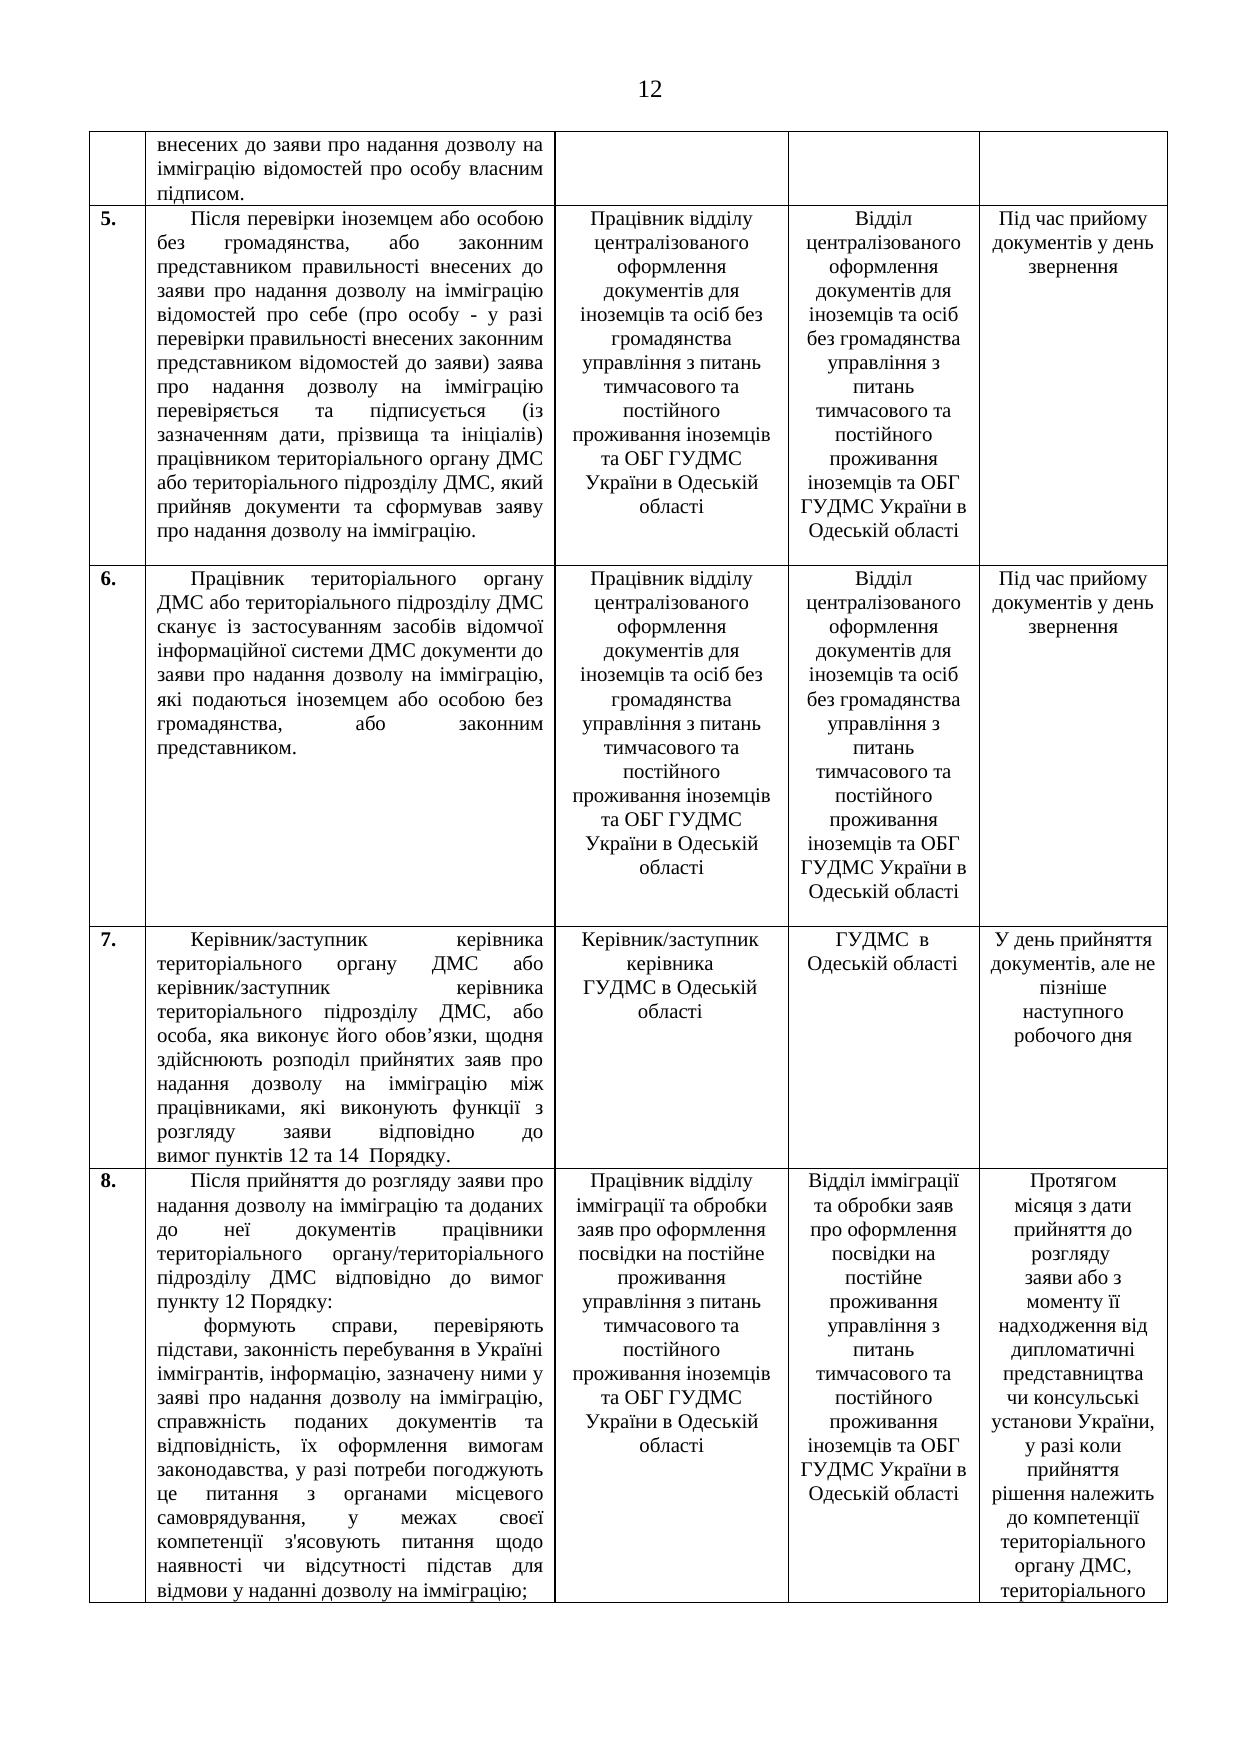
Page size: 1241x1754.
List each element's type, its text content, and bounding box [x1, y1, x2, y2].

table_cell 7. [90, 927, 145, 1167]
table_cell Після перевірки іноземцем або особою без громадянства, або законним представником правильності внесених до заяви про надання дозволу на імміграцію відомостей про себе (про особу - у разі перевірки правильності внесених законним представником відомостей до заяви) заява про надання дозволу на імміграцію перевіряється та підписується (із зазначенням дати, прізвища та ініціалів) працівником територіального органу ДМС або територіального підрозділу ДМС, який прийняв документи та сформував заяву про надання дозволу на імміграцію. [146, 206, 554, 565]
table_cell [980, 1169, 1167, 1602]
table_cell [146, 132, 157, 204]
table_cell 8. [90, 1169, 145, 1602]
table_cell Керівник/заступник керівника територіального органу ДМС або керівник/заступник керівника територіального підрозділу ДМС, або особа, яка виконує його обов’язки, щодня здійснюють розподіл прийнятих заяв про надання дозволу на імміграцію між працівниками, які виконують функції з розгляду заяви відповідно до вимог пунктів 12 та 14 Порядку. [451, 927, 554, 1167]
table_cell 4. [90, 132, 145, 204]
table_cell Під час прийому документів у день звернення [980, 566, 1167, 926]
table_cell 6. [90, 566, 145, 926]
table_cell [980, 132, 1167, 204]
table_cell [789, 132, 979, 204]
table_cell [556, 1169, 788, 1602]
table_cell Працівник територіального органу ДМС або територіального підрозділу ДМС сканує із застосуванням засобів відомчої інформаційної системи ДМС документи до заяви про надання дозволу на імміграцію, які подаються іноземцем або особою без громадянства, або законним представником. [146, 566, 554, 926]
table_cell ГУДМС в Одеській області [789, 927, 979, 1167]
table_cell Під час прийому документів у день звернення [980, 206, 1167, 565]
table_cell 5. [90, 206, 145, 565]
table_cell У день прийняття документів, але не пізніше наступного робочого дня [980, 927, 1167, 1167]
table_cell Керівник/заступник керівника ГУДМС в Одеській області [556, 927, 788, 1167]
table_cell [556, 132, 788, 204]
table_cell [789, 1169, 979, 1602]
